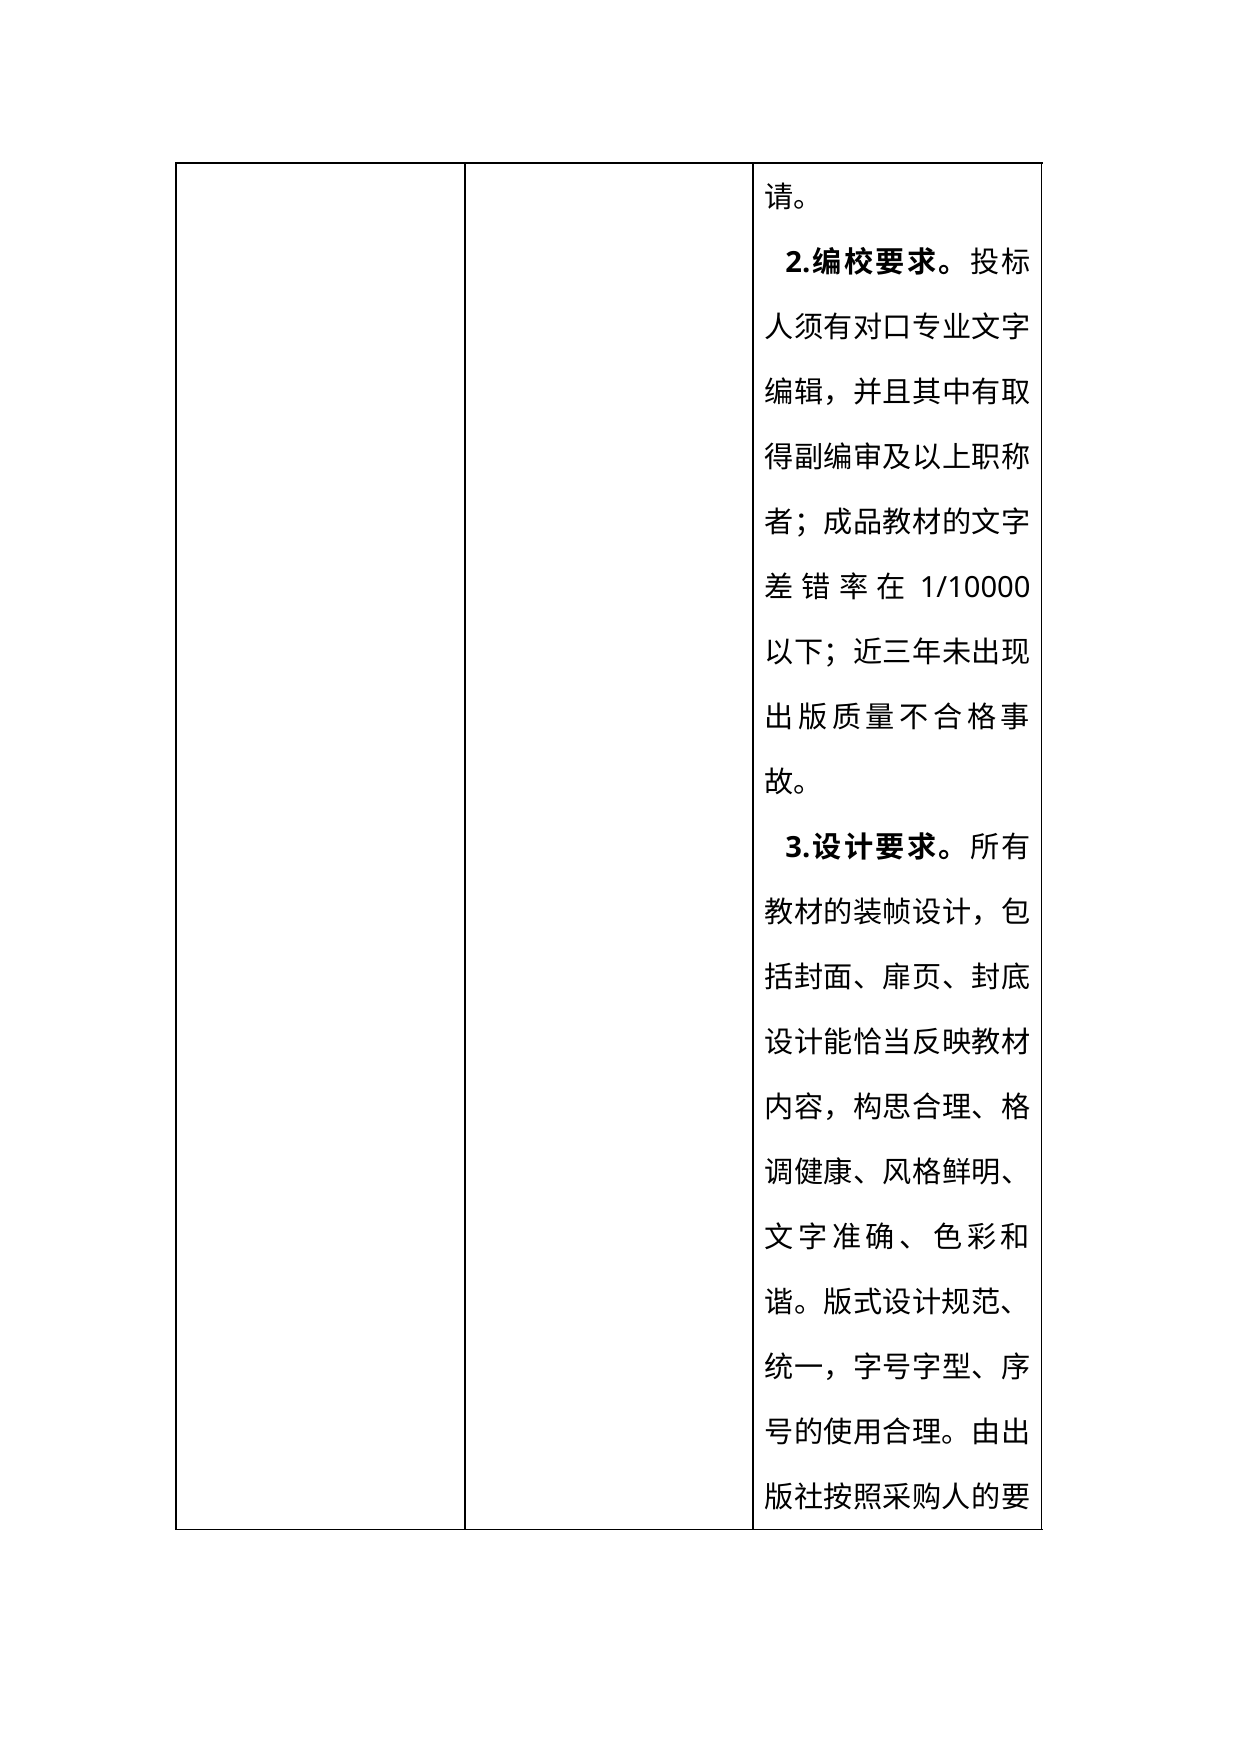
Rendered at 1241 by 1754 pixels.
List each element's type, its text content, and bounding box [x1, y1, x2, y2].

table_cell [754, 164, 1041, 1528]
table_cell 1 [177, 164, 464, 1528]
table_cell [466, 164, 752, 1528]
